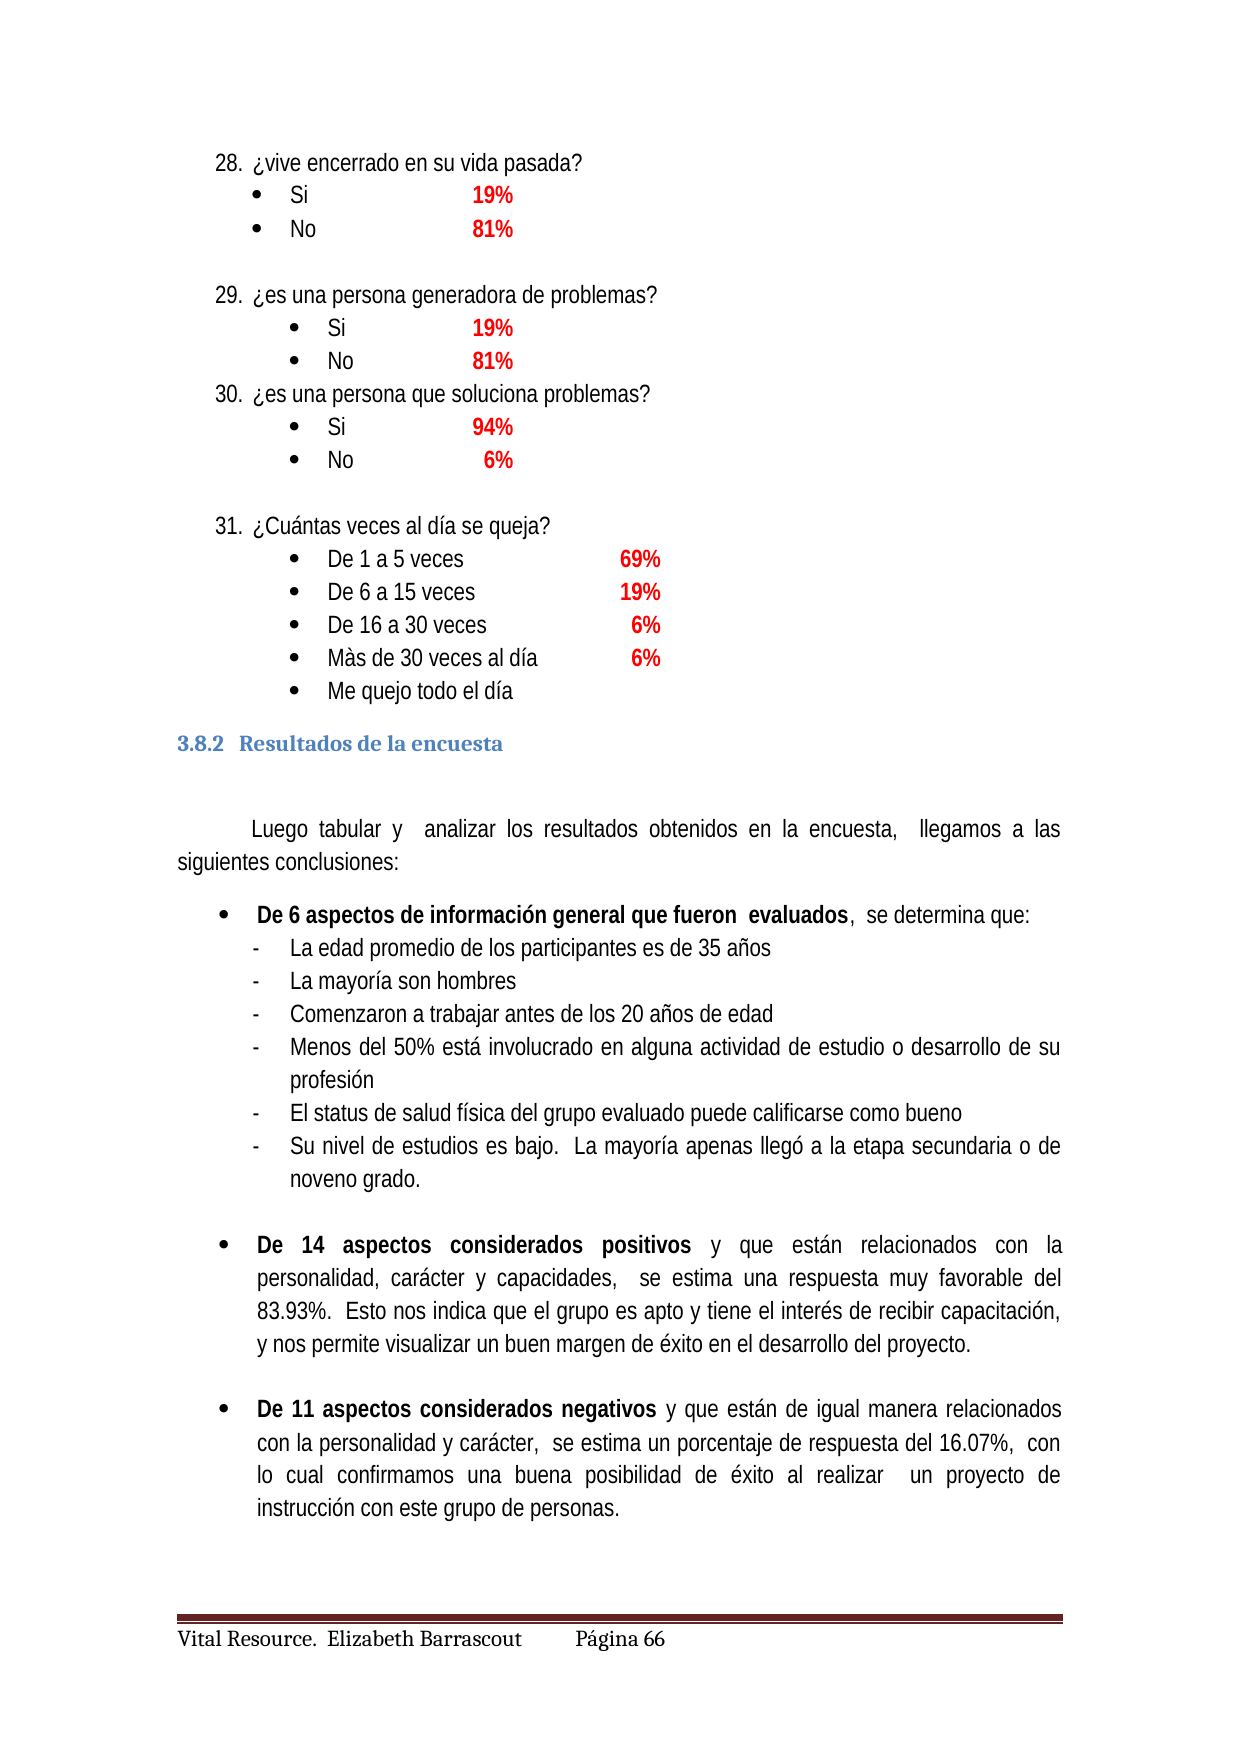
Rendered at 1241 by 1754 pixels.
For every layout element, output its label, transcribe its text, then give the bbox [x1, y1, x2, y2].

subtitle 3.8.2 Resultados de la encuesta [177, 730, 1063, 757]
list De 6 aspectos de información general que fueron evaluados, se determina que: [219, 900, 1063, 929]
list De 14 aspectos considerados positivos y que están relacionados con la personalidad, carácter y capacidades, se estima una respuesta muy favorable del 83.93%. Esto nos indica que el grupo es apto y tiene el interés de recibir capacitación, y nos permite visualizar un buen margen de éxito en el desarrollo del proyecto. [219, 1229, 1063, 1357]
list Si 19% [290, 313, 1063, 341]
list ¿es una persona que soluciona problemas? [215, 379, 1063, 407]
list Su nivel de estudios es bajo. La mayoría apenas llegó a la etapa secundaria o de noveno grado. [252, 1131, 1063, 1192]
list ¿vive encerrado en su vida pasada? [215, 148, 1063, 176]
list No 6% [290, 445, 1063, 474]
list No 81% [252, 214, 1063, 242]
list La edad promedio de los participantes es de 35 años [252, 933, 1063, 962]
list ¿es una persona generadora de problemas? [215, 280, 1063, 308]
list Me quejo todo el día [290, 676, 1063, 705]
text Luego tabular y analizar los resultados obtenidos en la encuesta, llegamos a las siguientes conclusiones: [177, 813, 1063, 875]
list Comenzaron a trabajar antes de los 20 años de edad [252, 999, 1063, 1028]
list De 16 a 30 veces 6% [290, 610, 1063, 639]
list Si 94% [290, 412, 1063, 441]
list De 6 a 15 veces 19% [290, 577, 1063, 606]
list Menos del 50% está involucrado en alguna actividad de estudio o desarrollo de su profesión [252, 1032, 1063, 1094]
list De 11 aspectos considerados negativos y que están de igual manera relacionados con la personalidad y carácter, se estima un porcentaje de respuesta del 16.07%, con lo cual confirmamos una buena posibilidad de éxito al realizar un proyecto de instrucción con este grupo de personas. [219, 1394, 1063, 1522]
list Màs de 30 veces al día 6% [290, 643, 1063, 672]
list ¿Cuántas veces al día se queja? [215, 511, 1063, 539]
list Si 19% [252, 181, 1063, 209]
list La mayoría son hombres [252, 966, 1063, 995]
list No 81% [290, 346, 1063, 374]
list El status de salud física del grupo evaluado puede calificarse como bueno [252, 1098, 1063, 1127]
list De 1 a 5 veces 69% [290, 544, 1063, 573]
